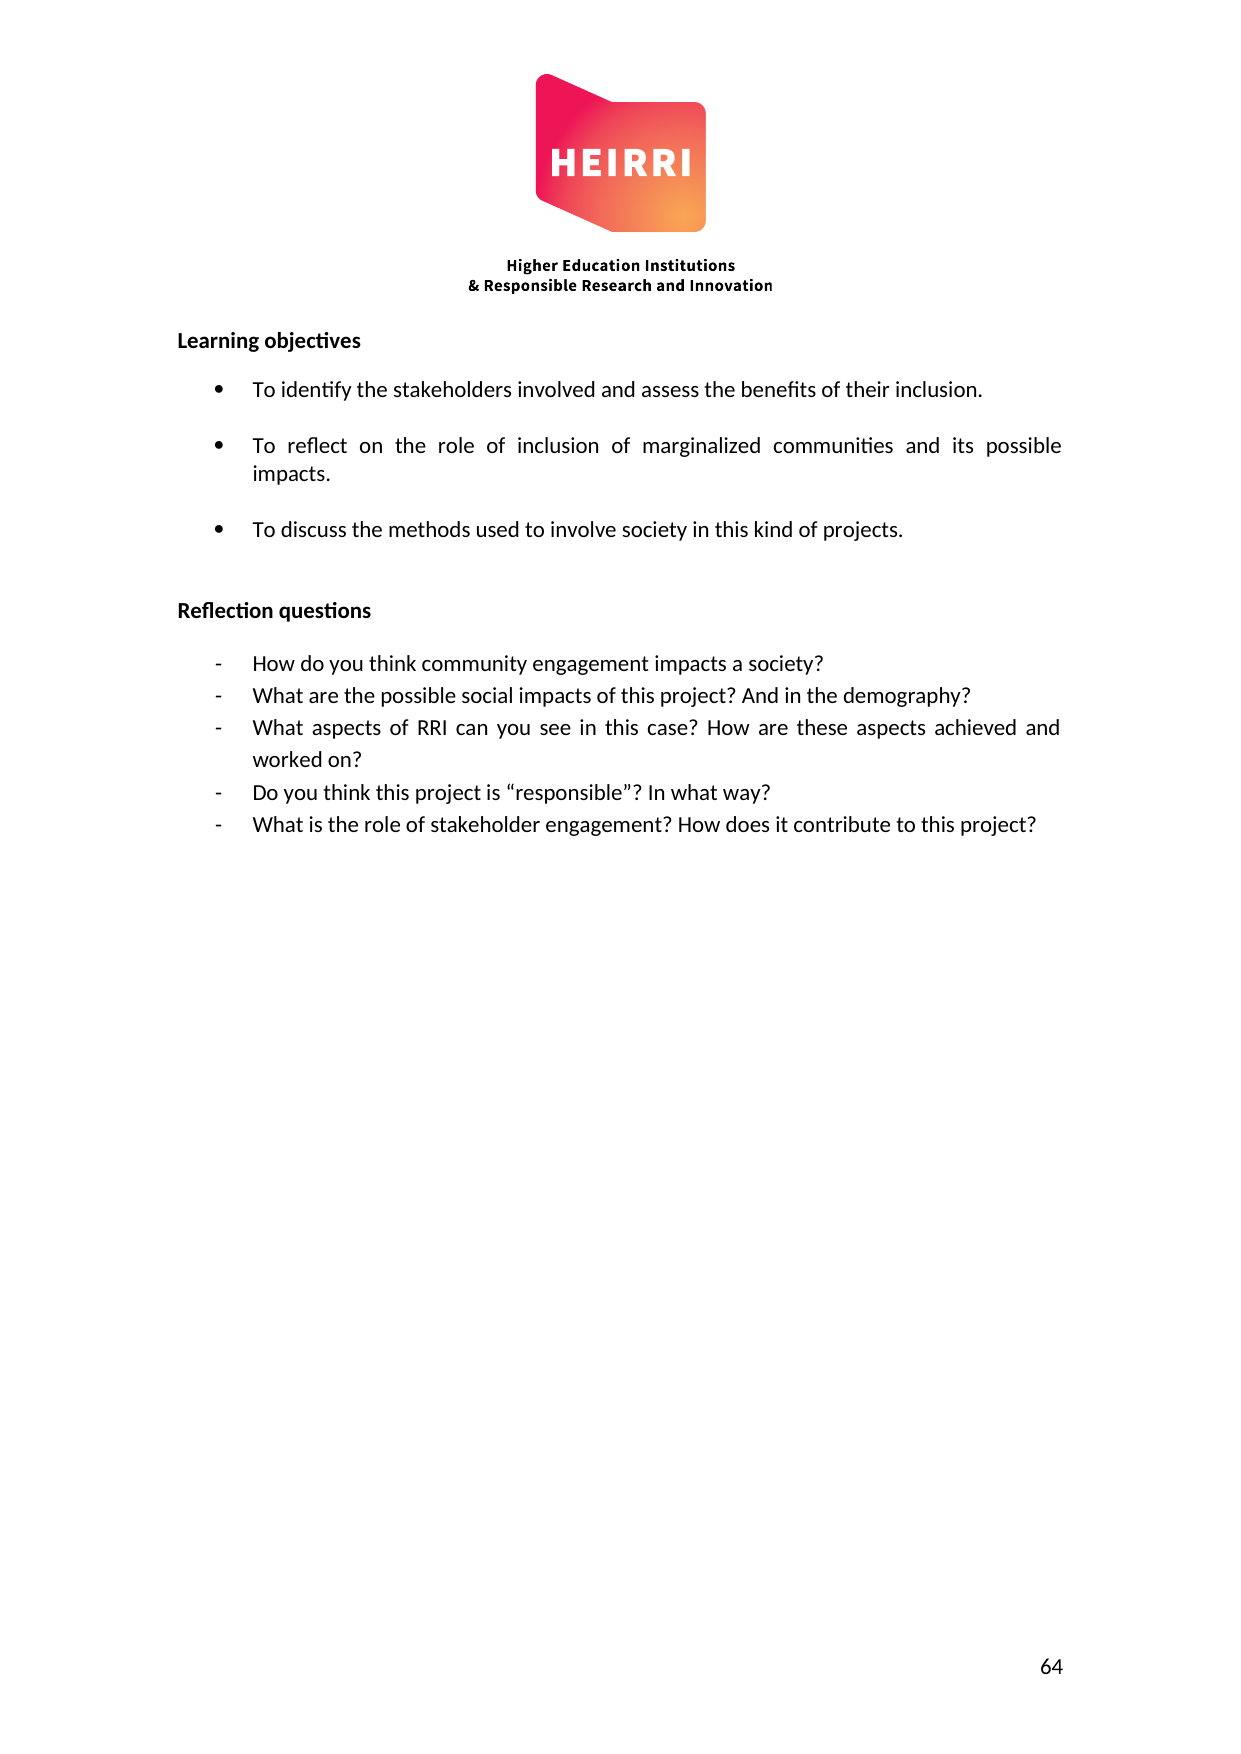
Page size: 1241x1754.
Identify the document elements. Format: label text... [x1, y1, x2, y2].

list What aspects of RRI can you see in this case? How are these aspects achieved and worked on? [215, 713, 1063, 773]
list What is the role of stakeholder engagement? How does it contribute to this project? [215, 810, 1063, 838]
text Learning objectives [177, 326, 1063, 354]
list What are the possible social impacts of this project? And in the demography? [215, 681, 1063, 709]
list To reflect on the role of inclusion of marginalized communities and its possible impacts. [215, 431, 1063, 487]
list How do you think community engagement impacts a society? [215, 649, 1063, 677]
list Do you think this project is “responsible”? In what way? [215, 778, 1063, 806]
text Reflection questions [177, 596, 1063, 624]
picture [468, 74, 772, 294]
list To discuss the methods used to involve society in this kind of projects. [215, 515, 1063, 543]
list To identify the stakeholders involved and assess the benefits of their inclusion. [215, 375, 1063, 403]
